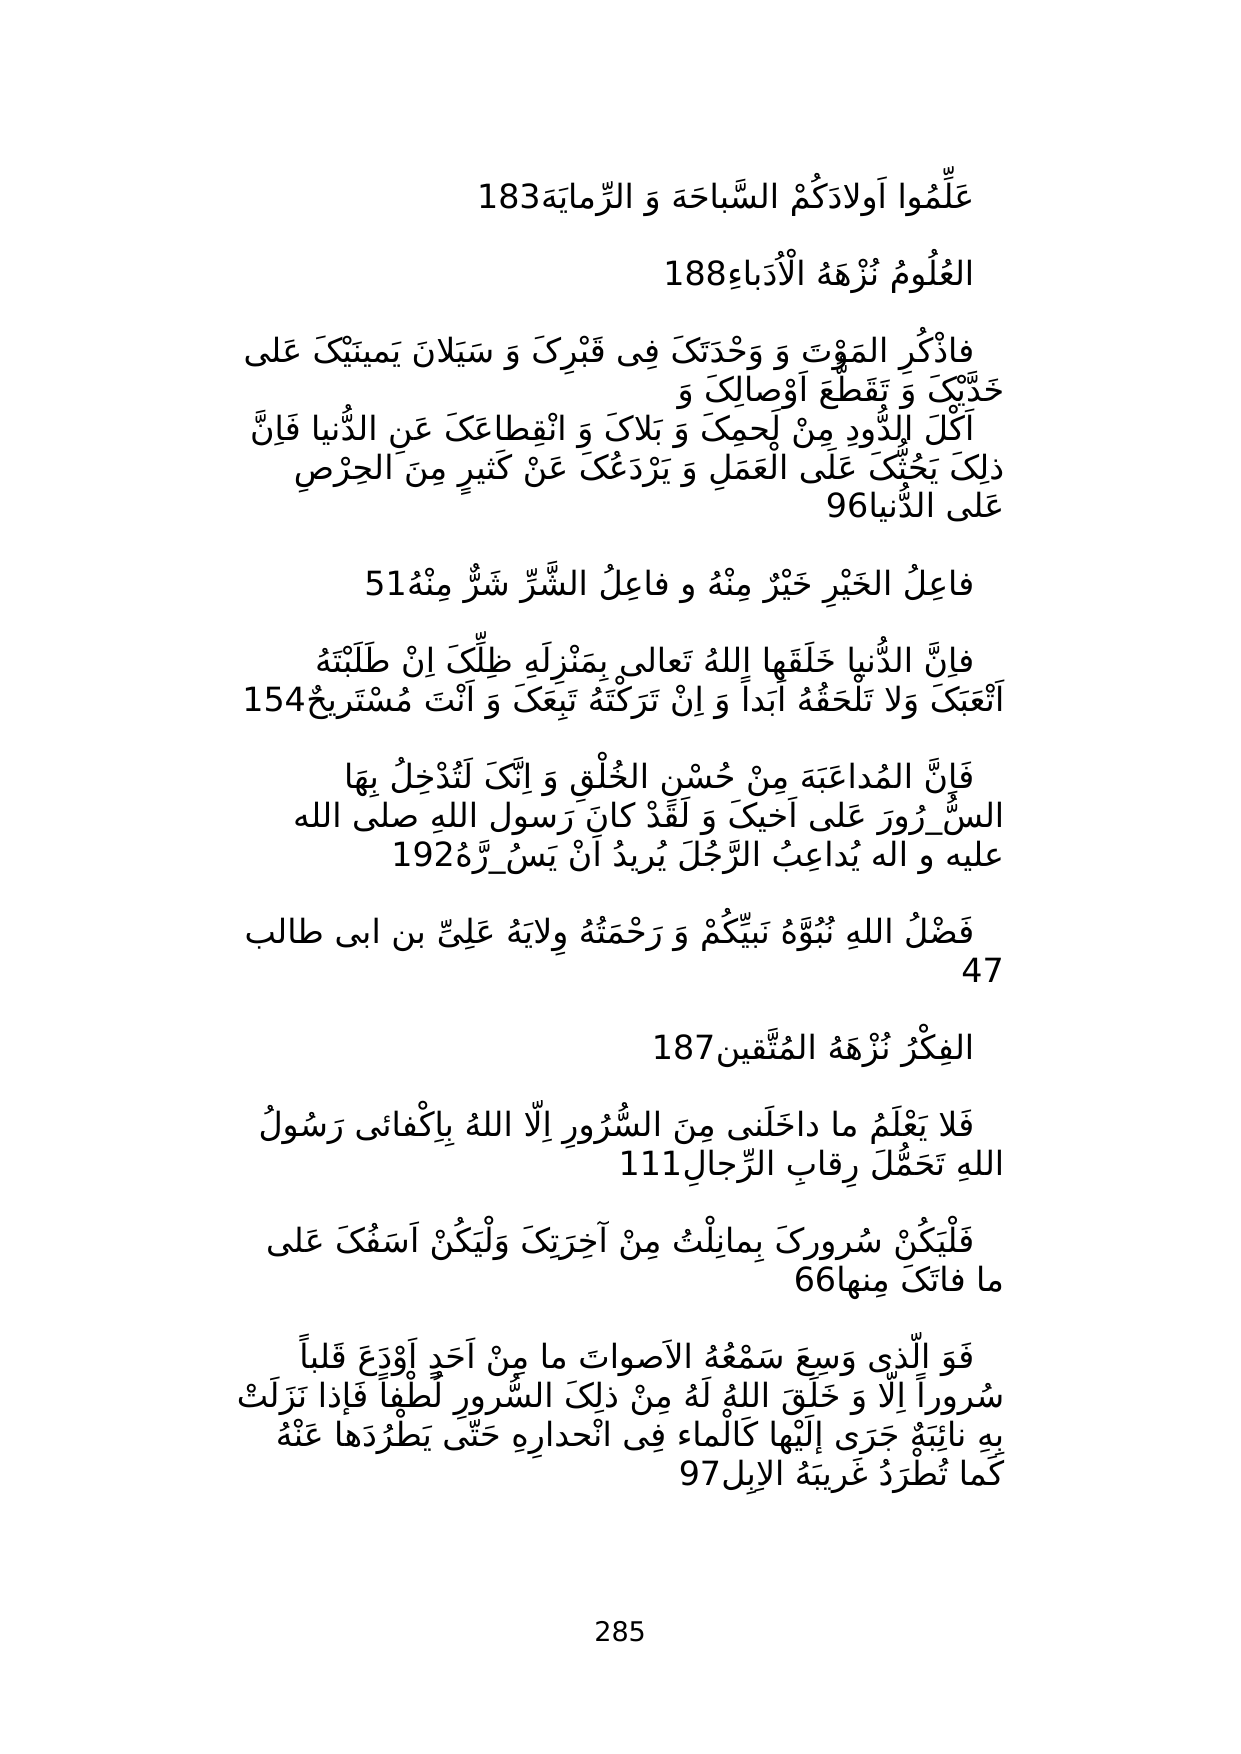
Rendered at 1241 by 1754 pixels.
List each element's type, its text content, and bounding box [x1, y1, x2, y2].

text عَلِّمُوا اَولادَکُمْ السَّباحَهَ وَ الرِّمایَهَ183 [236, 177, 1004, 216]
text فَضْلُ اللهِ نُبُوَّهُ نَبیِّکُمْ وَ رَحْمَتُهُ وِلایَهُ عَلِیِّ بن ابی طالب47 [236, 912, 1004, 990]
text فَوَ الّذی وَسِعَ سَمْعُهُ الاَصواتَ ما مِنْ اَحَدٍ اَوْدَعَ قَلباً سُروراً اِلّا وَ خَلَقَ اللهُ لَهُ مِنْ ذلِکَ السُّرورِ لُطْفاً فَإذا نَزَلَتْ بِهِ نائِبَهٌ جَرَی إلَیْها کَالْماء فِی انْحدارِهِ حَتّی یَطْرُدَها عَنْهُ کَما تُطْرَدُ غَریبَهُ الاِبِل97 [236, 1338, 1004, 1531]
text فَلْیَکُنْ سُرورکَ بِمانِلْتُ مِنْ آخِرَتِکَ وَلْیَکُنْ اَسَفُکَ عَلی ما فاتَکَ مِنها66 [236, 1222, 1004, 1299]
text فاذْکُرِ المَوْتَ وَ وَحْدَتَکَ فِی قَبْرِکَ وَ سَیَلانَ یَمینَیْکَ عَلی خَدَّیْکَ وَ تَقَطُّعَ اَوْصالِکَ وَ [236, 332, 1004, 409]
text فاِنَّ الدُّنیا خَلَقَها اللهُ تَعالی بِمَنْزِلَهِ ظِلِّکَ اِنْ طَلَبْتَهُ اَتْعَبَکَ وَلا تَلْحَقُهُ اَبَداً وَ اِنْ تَرَکْتَهُ تَبِعَکَ وَ اَنْتَ مُسْتَریحٌ154 [236, 641, 1004, 719]
text العُلُومُ نُزْهَهُ الْاُدَباءِ188 [236, 254, 1004, 293]
text فاعِلُ الخَیْرِ خَیْرٌ مِنْهُ و فاعِلُ الشَّرِّ شَرٌّ مِنْهُ51 [236, 564, 1004, 603]
text الفِکْرُ نُزْهَهُ المُتَّقین187 [236, 1028, 1004, 1067]
text فَلا یَعْلَمُ ما داخَلَنی مِنَ السُّرُورِ اِلّا اللهُ بِاِکْفائی رَسُولُ اللهِ تَحَمُّلَ رِقابِ الرِّجالِ111 [236, 1106, 1004, 1183]
text فَاِنَّ المُداعَبَهَ مِنْ حُسْنِ الخُلْقِ وَ اِنَّکَ لَتُدْخِلُ بِهَا السُّ_رُورَ عَلی اَخیکَ وَ لَقَدْ کانَ رَسول اللهِ صلی الله علیه و اله یُداعِبُ الرَّجُلَ یُریدُ اَنْ یَسُ_رَّهُ192 [236, 757, 1004, 874]
text اَکْلَ الدُّودِ مِنْ لَحمِکَ وَ بَلاکَ وَ انْقِطاعَکَ عَنِ الدُّنیا فَاِنَّ ذلِکَ یَحُثُّکَ عَلَی الْعَمَلِ وَ یَرْدَعُکَ عَنْ کَثیرٍ مِنَ الحِرْصِ عَلی الدُّنیا96 [236, 409, 1004, 526]
